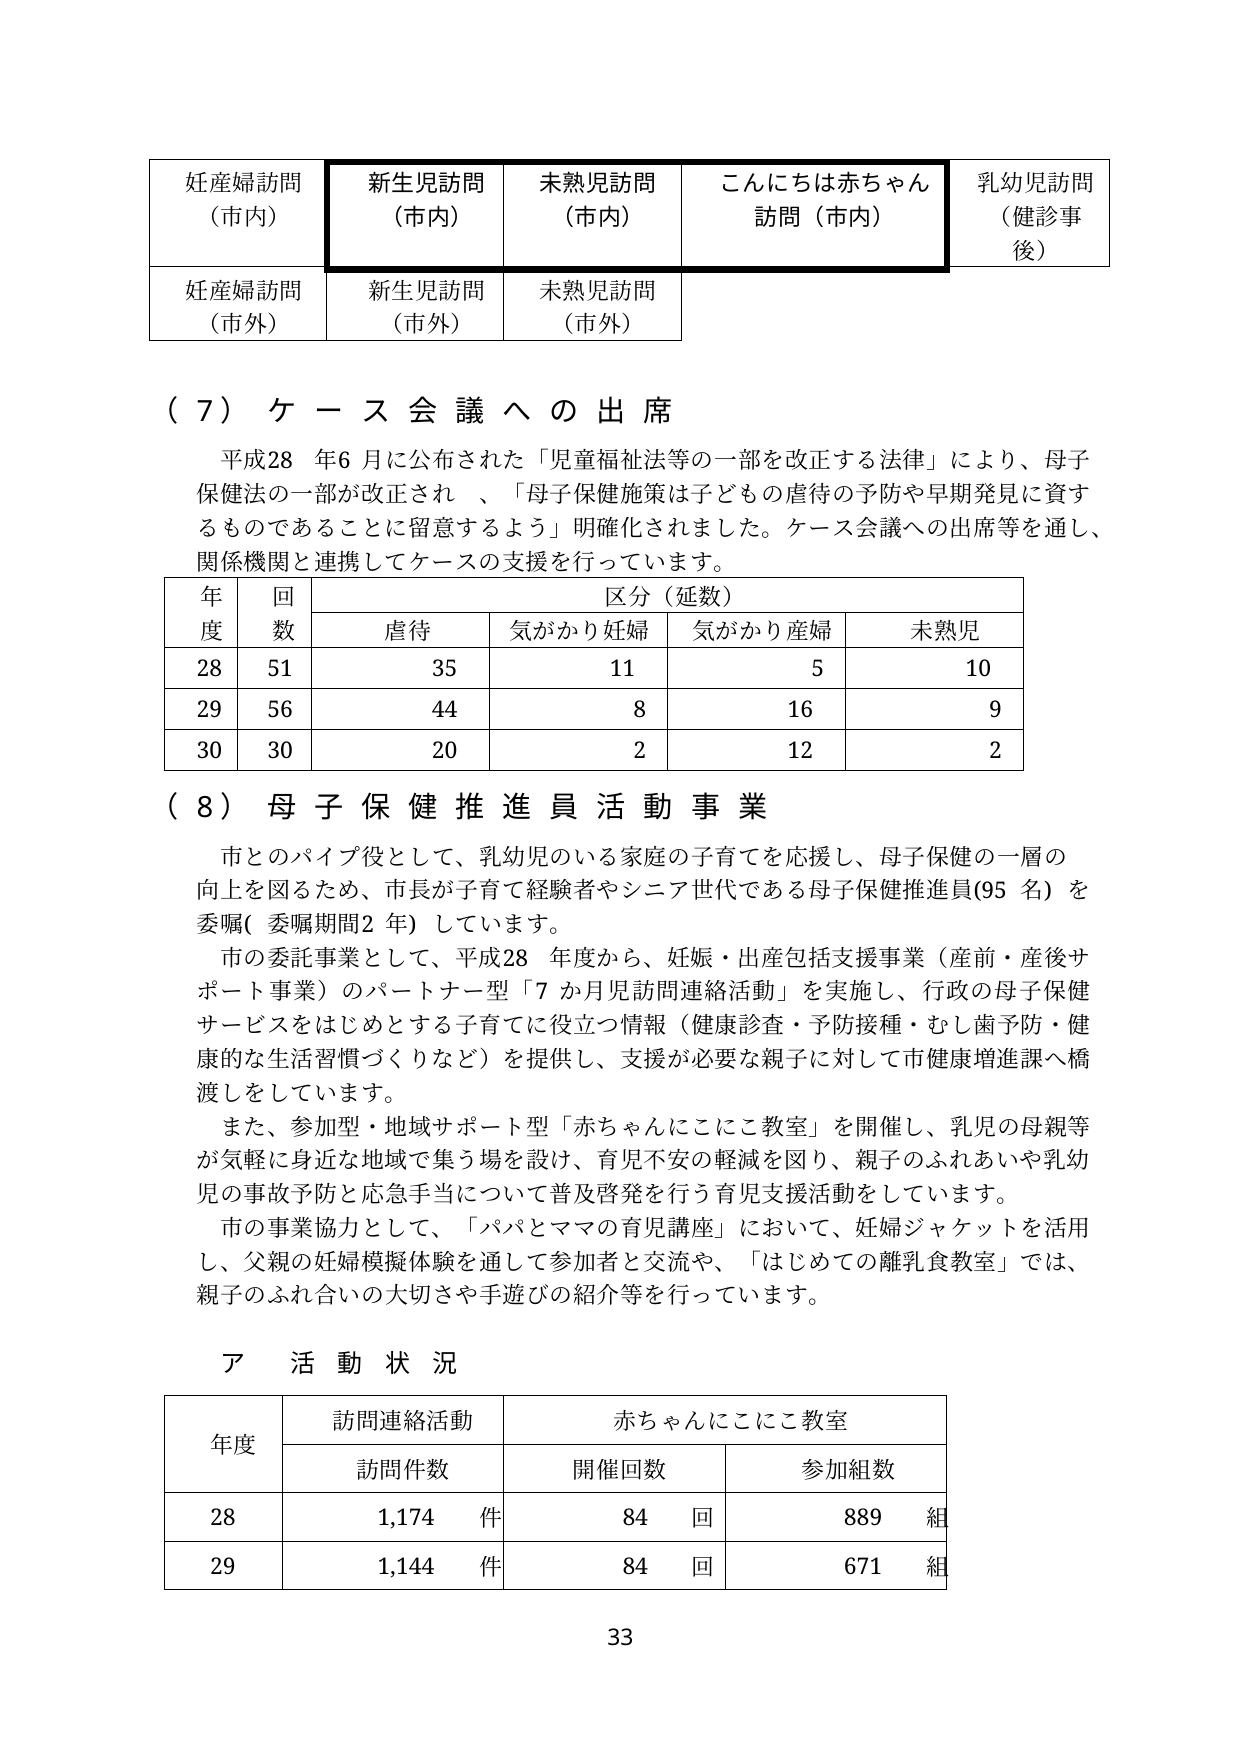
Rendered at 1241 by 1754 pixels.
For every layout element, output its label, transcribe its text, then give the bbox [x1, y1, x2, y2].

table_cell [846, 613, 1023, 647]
text また、参加型・地域サポート型「赤ちゃんにこにこ教室」を開催し、乳児の母親等が気軽に身近な地域で集う場を設け、育児不安の軽減を図り、親子のふれあいや乳幼児の事故予防と応急手当について普及啓発を行う育児支援活動をしています。 [185, 1108, 1091, 1209]
table_header 妊産婦訪問 （市内） [150, 160, 324, 266]
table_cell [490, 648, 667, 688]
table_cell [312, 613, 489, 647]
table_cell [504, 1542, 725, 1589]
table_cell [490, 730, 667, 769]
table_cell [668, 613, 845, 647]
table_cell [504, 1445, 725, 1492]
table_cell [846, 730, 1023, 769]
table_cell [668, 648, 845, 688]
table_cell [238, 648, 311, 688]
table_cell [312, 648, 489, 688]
text 市の委託事業として、平成28年度から、妊娠・出産包括支援事業（産前・産後サポート事業）のパートナー型「7か月児訪問連絡活動」を実施し、行政の母子保健サービスをはじめとする子育てに役立つ情報（健康診査・予防接種・むし歯予防・健康的な生活習慣づくりなど）を提供し、支援が必要な親子に対して市健康増進課へ橋渡しをしています。 [185, 939, 1091, 1108]
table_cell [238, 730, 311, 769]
text 向上を図るため、市長が子育て経験者やシニア世代である母子保健推進員(95名)を委嘱(委嘱期間2年)しています。 [149, 872, 1091, 939]
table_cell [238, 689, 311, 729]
text 市とのパイプ役として、乳幼児のいる家庭の子育てを応援し、母子保健の一層の [197, 838, 1091, 872]
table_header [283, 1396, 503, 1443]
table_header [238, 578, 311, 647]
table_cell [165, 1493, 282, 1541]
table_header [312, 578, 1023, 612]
table_cell [682, 267, 1109, 340]
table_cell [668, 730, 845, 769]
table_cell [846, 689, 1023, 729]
table_header 未熟児訪問 （市内） [504, 165, 681, 266]
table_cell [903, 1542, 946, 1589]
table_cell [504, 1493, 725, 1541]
table_header こんにちは赤ちゃん 訪問（市内） [682, 165, 944, 266]
table_cell 妊産婦訪問 （市外） [150, 267, 326, 340]
text （8）母子保健推進員活動事業 [132, 771, 1091, 838]
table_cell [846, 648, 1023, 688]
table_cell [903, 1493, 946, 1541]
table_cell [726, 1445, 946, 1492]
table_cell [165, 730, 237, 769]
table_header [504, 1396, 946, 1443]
text （7）ケース会議への出席 [132, 375, 1091, 442]
table_cell 新生児訪問 （市外） [327, 273, 503, 340]
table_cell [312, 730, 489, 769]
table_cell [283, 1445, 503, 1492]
table_header 年度 [165, 578, 237, 647]
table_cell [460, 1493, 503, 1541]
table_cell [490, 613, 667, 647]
table_header 乳幼児訪問 （健診事後） [950, 160, 1109, 266]
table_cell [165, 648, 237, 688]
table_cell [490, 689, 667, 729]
text 平成28年6月に公布された「児童福祉法等の一部を改正する法律」により、母子保健法の一部が改正され、「母子保健施策は子どもの虐待の予防や早期発見に資するものであることに留意するよう」明確化されました。ケース会議への出席等を通し、関係機関と連携してケースの支援を行っています。 [185, 442, 1091, 577]
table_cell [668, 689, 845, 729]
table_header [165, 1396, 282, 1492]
table_cell 未熟児訪問 （市外） [504, 273, 681, 340]
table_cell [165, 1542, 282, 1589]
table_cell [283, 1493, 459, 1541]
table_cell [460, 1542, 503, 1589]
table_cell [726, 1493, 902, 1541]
text ア 活動状況 [149, 1327, 1091, 1395]
table_header 新生児訪問 （市内） [330, 165, 503, 266]
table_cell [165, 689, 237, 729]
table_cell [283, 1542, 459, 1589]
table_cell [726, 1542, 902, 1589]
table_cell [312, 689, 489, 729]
text 市の事業協力として、「パパとママの育児講座」において、妊婦ジャケットを活用し、父親の妊婦模擬体験を通して参加者と交流や、「はじめての離乳食教室」では、親子のふれ合いの大切さや手遊びの紹介等を行っています。 [185, 1209, 1091, 1311]
